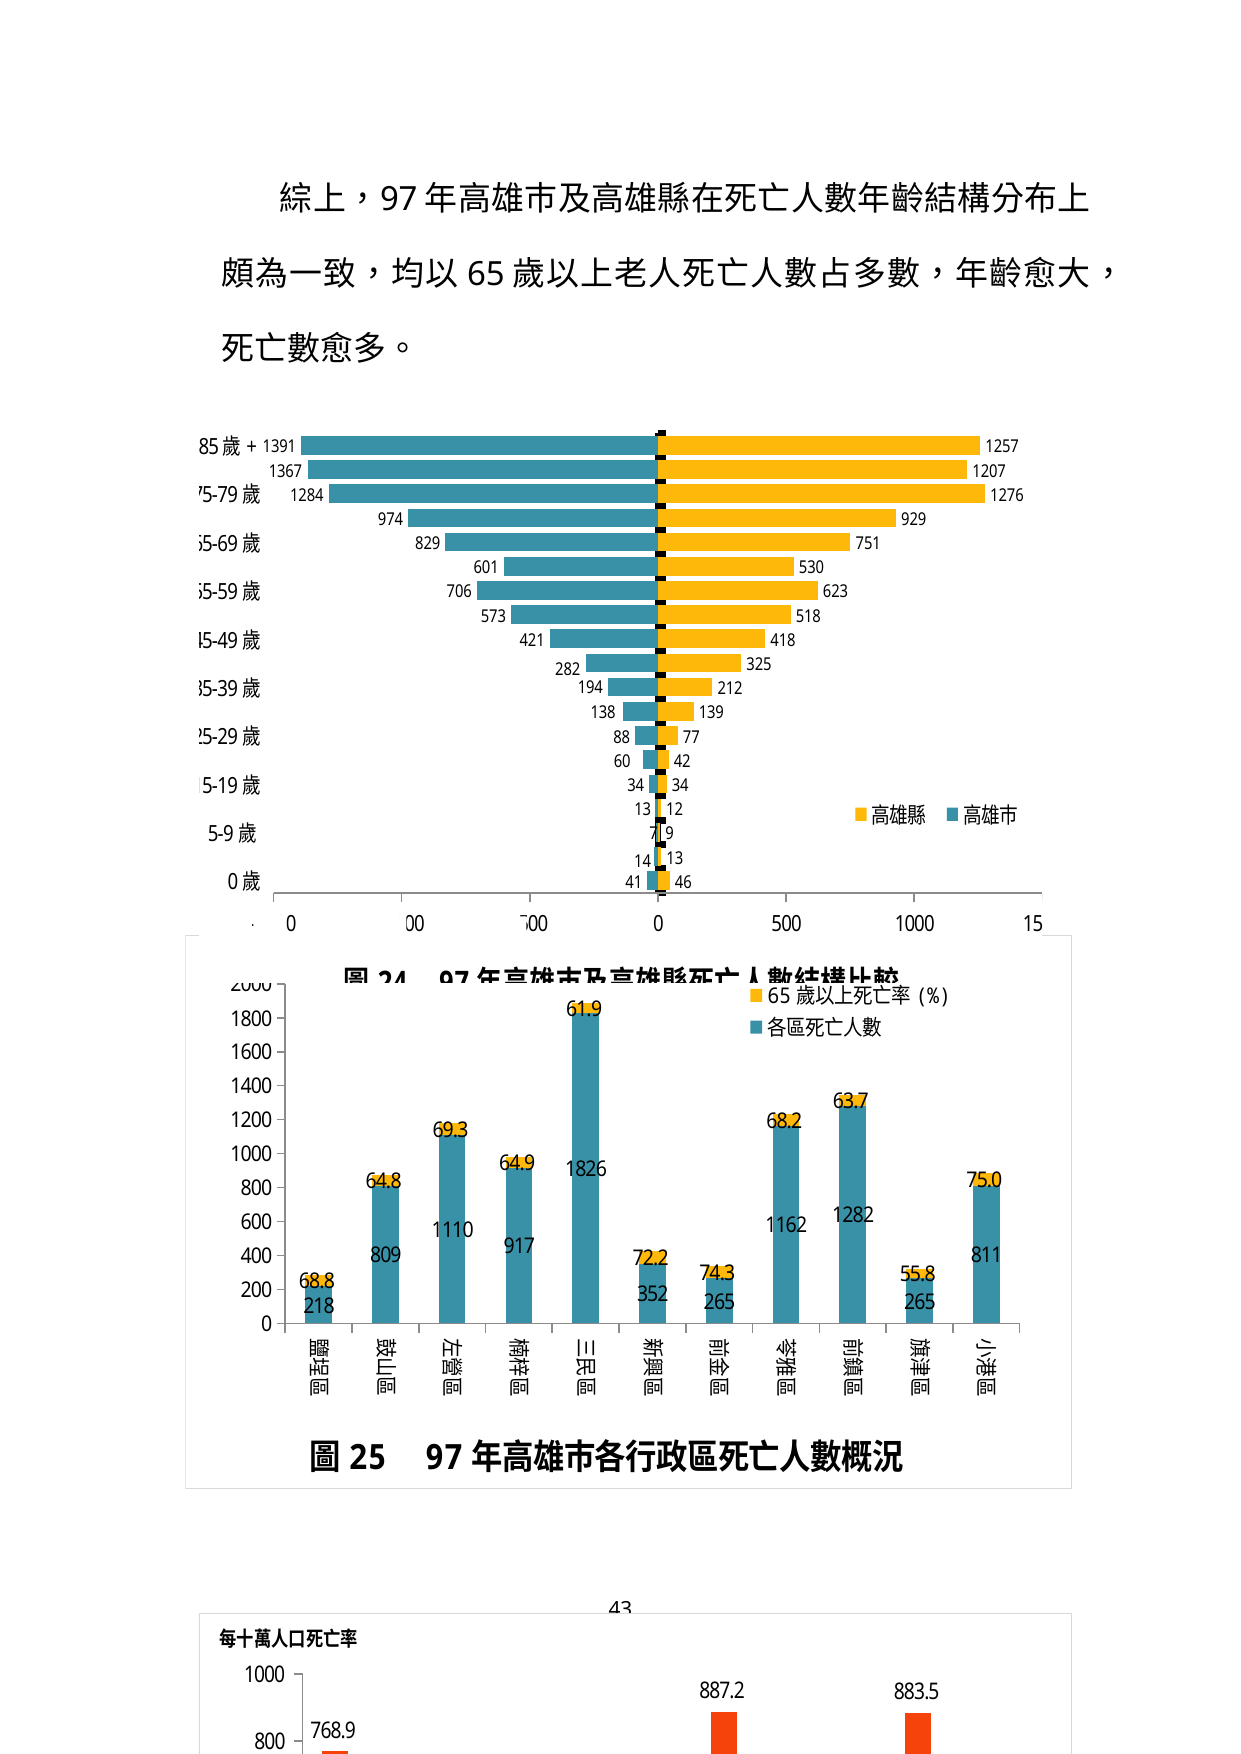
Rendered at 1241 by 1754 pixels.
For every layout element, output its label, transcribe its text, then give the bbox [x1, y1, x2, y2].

text 綜上，97年高雄巿及高雄縣在死亡人數年齡結構分布上頗為一致，均以65歲以上老人死亡人數占多數，年齡愈大，死亡數愈多。 [221, 158, 1092, 383]
